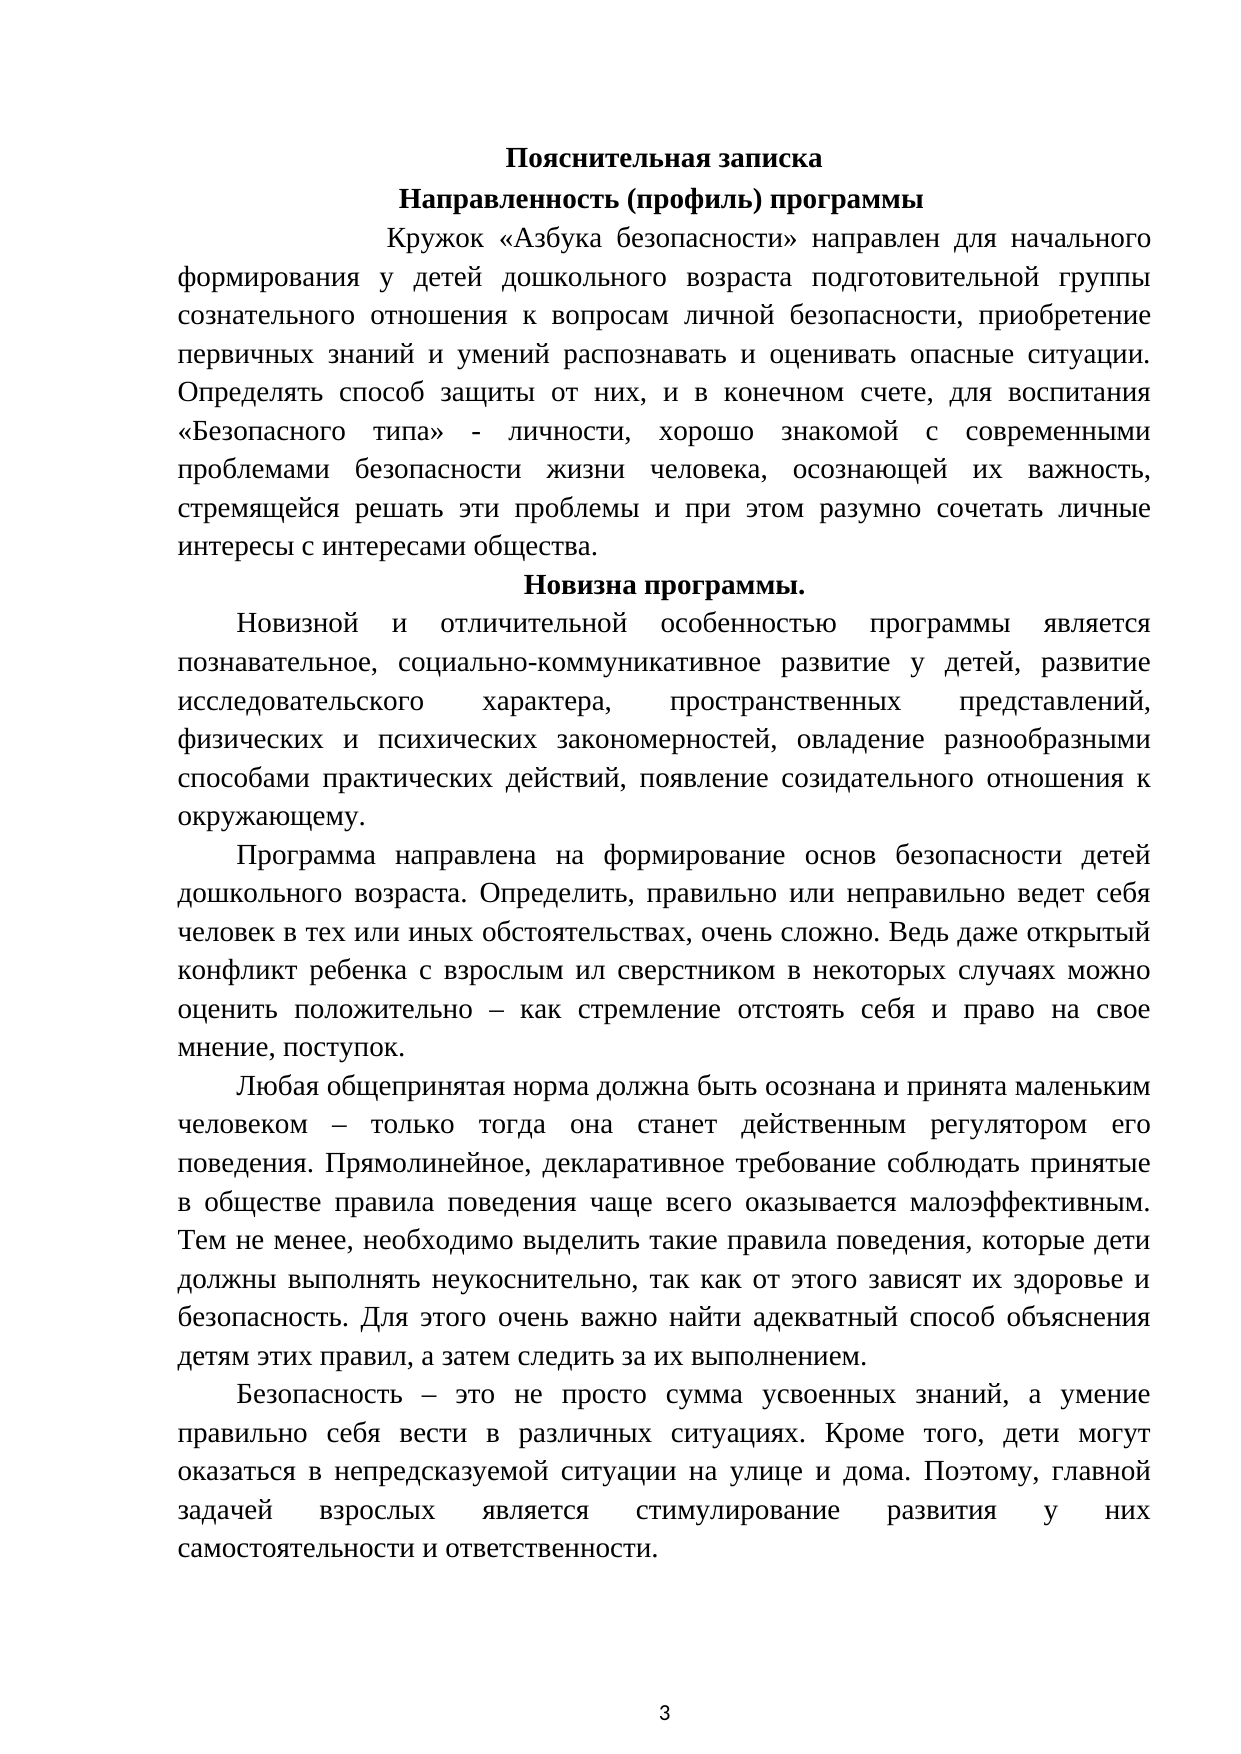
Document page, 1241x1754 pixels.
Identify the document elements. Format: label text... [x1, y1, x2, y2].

text Любая общепринятая норма должна быть осознана и принята маленьким человеком – только тогда она станет действенным регулятором его поведения. Прямолинейное, декларативное требование соблюдать принятые в обществе правила поведения чаще всего оказывается малоэффективным. Тем не менее, необходимо выделить такие правила поведения, которые дети должны выполнять неукоснительно, так как от этого зависят их здоровье и безопасность. Для этого очень важно найти адекватный способ объяснения детям этих правил, а затем следить за их выполнением. [177, 1068, 1152, 1371]
text Направленность (профиль) программы [177, 182, 1145, 215]
text Программа направлена на формирование основ безопасности детей дошкольного возраста. Определить, правильно или неправильно ведет себя человек в тех или иных обстоятельствах, очень сложно. Ведь даже открытый конфликт ребенка с взрослым ил сверстником в некоторых случаях можно оценить положительно – как стремление отстоять себя и право на свое мнение, поступок. [177, 837, 1152, 1063]
text Кружок «Азбука безопасности» направлен для начального формирования у детей дошкольного возраста подготовительной группы сознательного отношения к вопросам личной безопасности, приобретение первичных знаний и умений распознавать и оценивать опасные ситуации. Определять способ защиты от них, и в конечном счете, для воспитания «Безопасного типа» - личности, хорошо знакомой с современными проблемами безопасности жизни человека, осознающей их важность, стремящейся решать эти проблемы и при этом разумно сочетать личные интересы с интересами общества. [177, 220, 1152, 562]
text Новизна программы. [177, 567, 1152, 601]
text Пояснительная записка [177, 140, 1152, 173]
text Безопасность – это не просто сумма усвоенных знаний, а умение правильно себя вести в различных ситуациях. Кроме того, дети могут оказаться в непредсказуемой ситуации на улице и дома. Поэтому, главной задачей взрослых является стимулирование развития у них самостоятельности и ответственности. [177, 1376, 1152, 1564]
text Новизной и отличительной особенностью программы является познавательное, социально-коммуникативное развитие у детей, развитие исследовательского характера, пространственных представлений, физических и психических закономерностей, овладение разнообразными способами практических действий, появление созидательного отношения к окружающему. [177, 606, 1152, 832]
